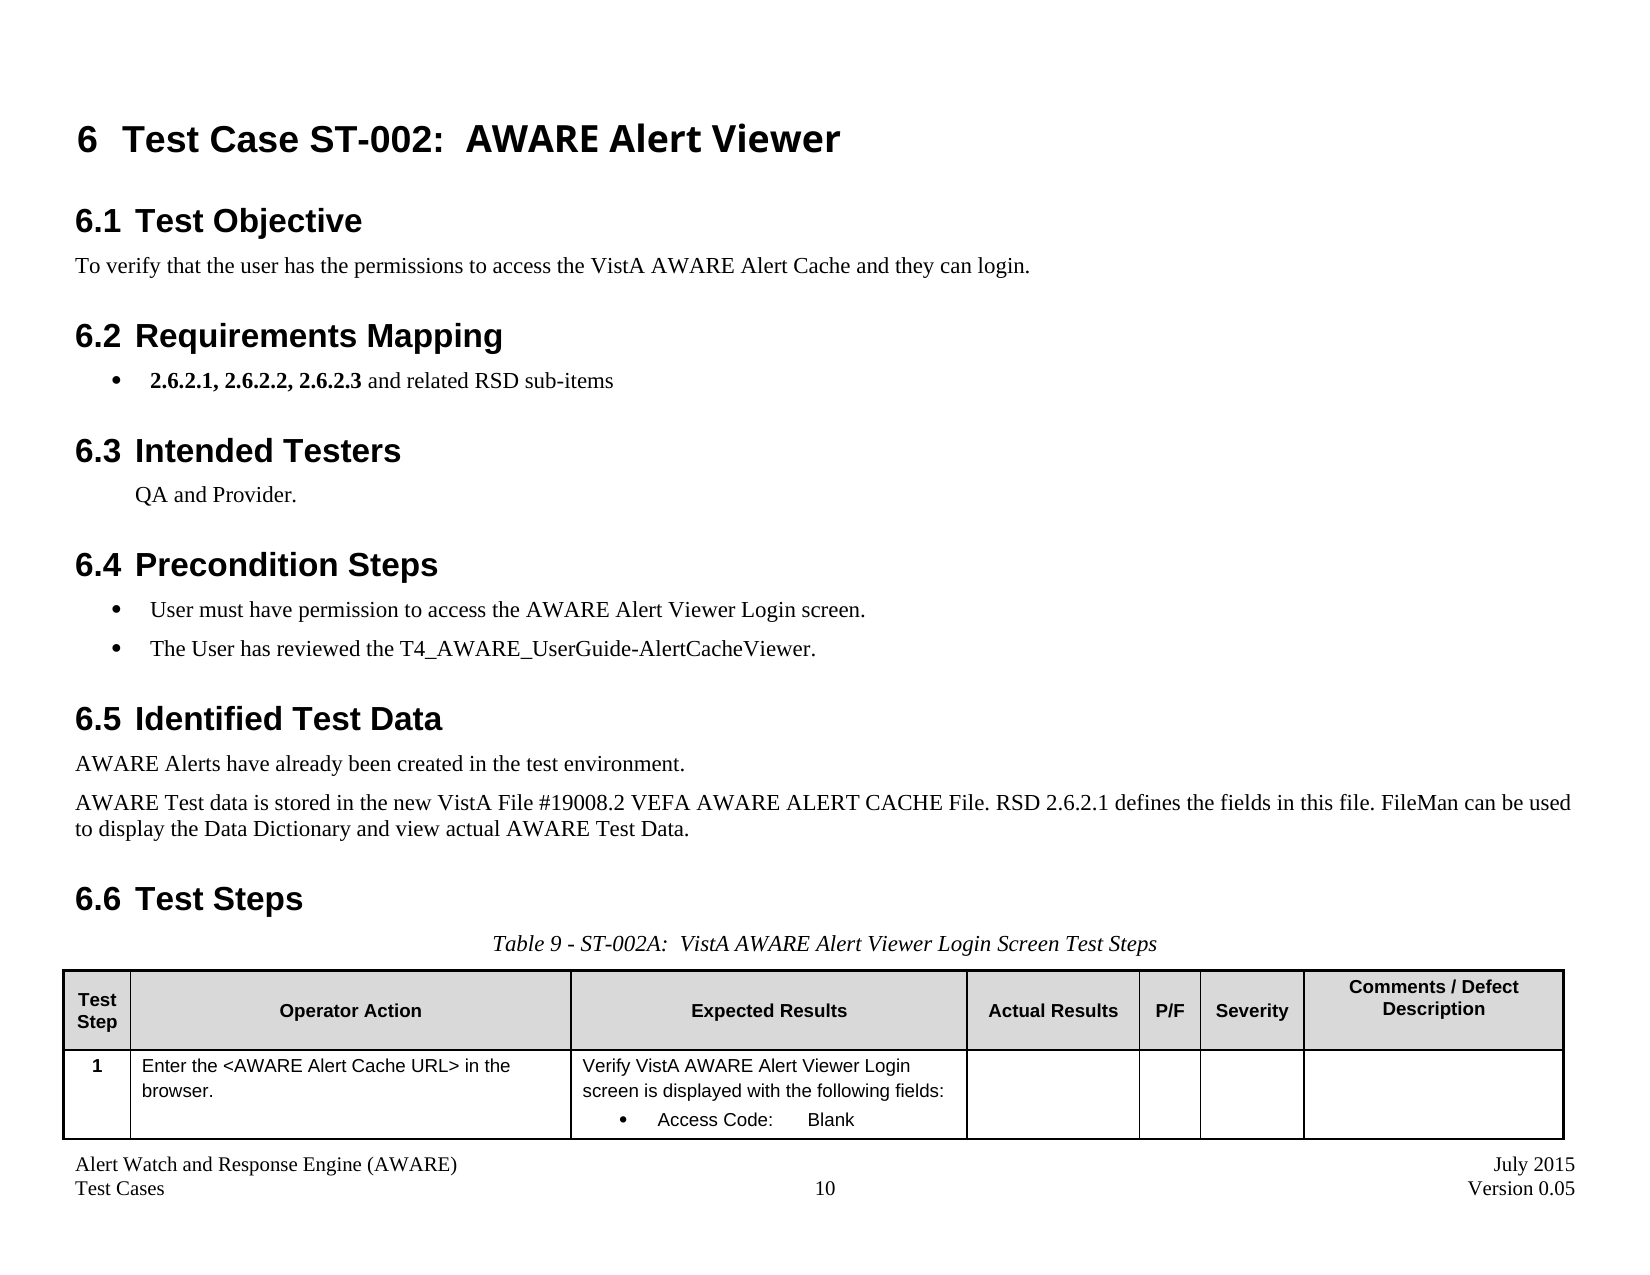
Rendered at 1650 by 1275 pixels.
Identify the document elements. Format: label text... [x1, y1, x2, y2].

subtitle Test Steps [75, 879, 1575, 917]
text AWARE Test data is stored in the new VistA File #19008.2 VEFA AWARE ALERT CACHE File. RSD 2.6.2.1 defines the fields in this file. FileMan can be used to display the Data Dictionary and view actual AWARE Test Data. [75, 789, 1575, 842]
table_cell [968, 1051, 1139, 1138]
subtitle Test Case ST-002: AWARE Alert Viewer [77, 112, 1575, 163]
text QA and Provider. [135, 482, 1575, 508]
table_header Severity [1201, 972, 1303, 1049]
table_cell [1140, 1051, 1200, 1138]
list 2.6.2.1, 2.6.2.2, 2.6.2.3 and related RSD sub-items [112, 367, 1575, 393]
table_cell [1201, 1051, 1303, 1138]
table_header Operator Action [131, 972, 570, 1049]
subtitle Identified Test Data [75, 699, 1575, 737]
table_header Comments / Defect Description [1305, 972, 1562, 1049]
table_header Actual Results [968, 972, 1139, 1049]
subtitle Test Objective [75, 201, 1575, 239]
text To verify that the user has the permissions to access the VistA AWARE Alert Cache and they can login. [75, 252, 1575, 278]
text Table 9 - ST-002A: VistA AWARE Alert Viewer Login Screen Test Steps [75, 930, 1575, 956]
subtitle Precondition Steps [75, 545, 1575, 584]
table_cell 1 [65, 1051, 130, 1138]
text AWARE Alerts have already been created in the test environment. [75, 750, 1575, 776]
table_header Test Step [65, 972, 130, 1049]
subtitle Requirements Mapping [75, 316, 1575, 354]
table_header Expected Results [572, 972, 966, 1049]
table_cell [572, 1051, 966, 1138]
list The User has reviewed the T4_AWARE_UserGuide-AlertCacheViewer. [112, 635, 1575, 662]
table_header P/F [1140, 972, 1200, 1049]
table_cell [1305, 1051, 1562, 1138]
subtitle Intended Testers [75, 431, 1575, 469]
list User must have permission to access the AWARE Alert Viewer Login screen. [112, 596, 1575, 623]
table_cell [131, 1051, 570, 1138]
